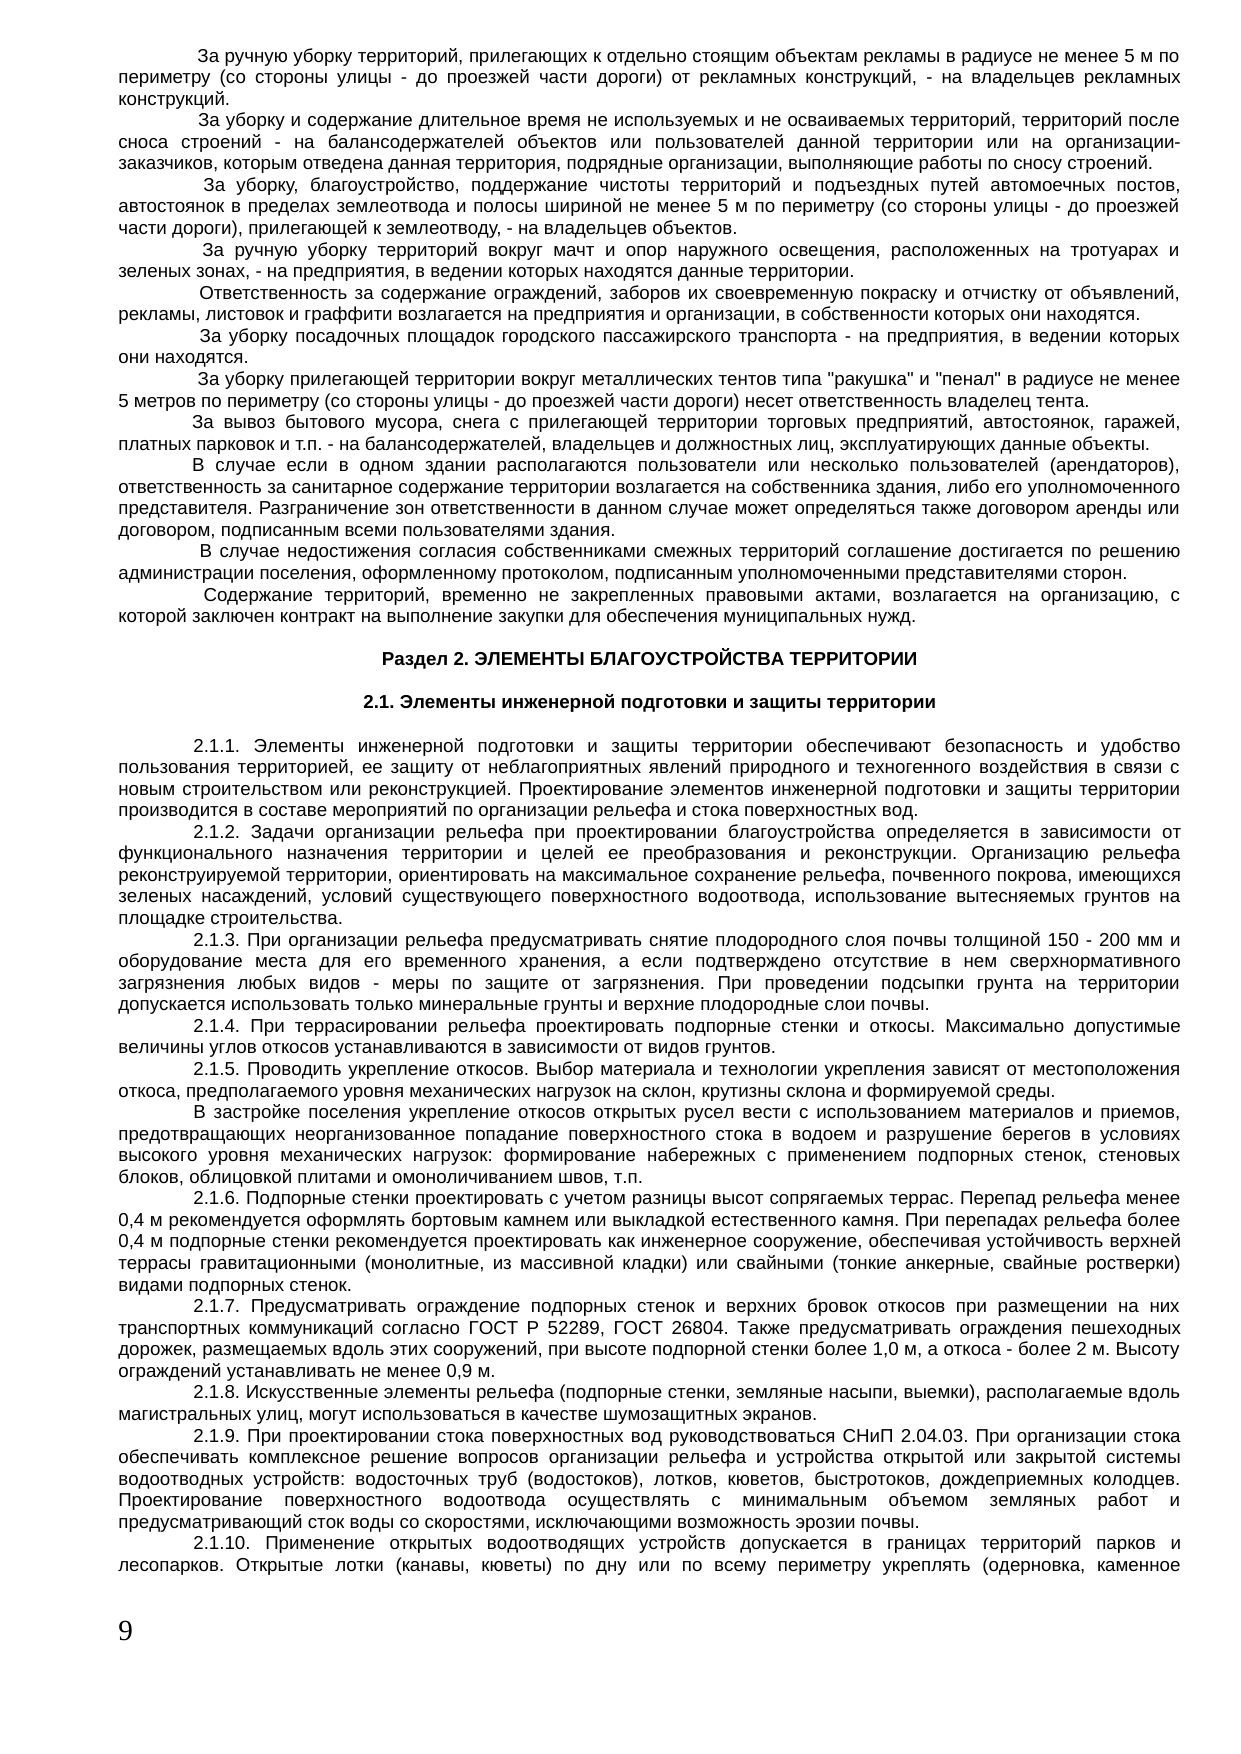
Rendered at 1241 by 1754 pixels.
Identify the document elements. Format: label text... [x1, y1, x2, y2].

text За уборку прилегающей территории вокруг металлических тентов типа "ракушка" и "пенал" в радиусе не менее 5 метров по периметру (со стороны улицы - до проезжей части дороги) несет ответственность владелец тента. [118, 368, 1181, 411]
text За уборку и содержание длительное время не используемых и не осваиваемых территорий, территорий после сноса строений - на балансодержателей объектов или пользователей данной территории или на организации-заказчиков, которым отведена данная территория, подрядные организации, выполняющие работы по сносу строений. [118, 109, 1181, 174]
text 2.1.4. При террасировании рельефа проектировать подпорные стенки и откосы. Максимально допустимые величины углов откосов устанавливаются в зависимости от видов грунтов. [118, 1015, 1181, 1058]
text В случае если в одном здании располагаются пользователи или несколько пользователей (арендаторов), ответственность за санитарное содержание территории возлагается на собственника здания, либо его уполномоченного представителя. Разграничение зон ответственности в данном случае может определяться также договором аренды или договором, подписанным всеми пользователями здания. [118, 454, 1181, 540]
text Содержание территорий, временно не закрепленных правовыми актами, возлагается на организацию, с которой заключен контракт на выполнение закупки для обеспечения муниципальных нужд. [118, 583, 1181, 627]
text Раздел 2. ЭЛЕМЕНТЫ БЛАГОУСТРОЙСТВА ТЕРРИТОРИИ [118, 648, 1181, 670]
text 2.1.8. Искусственные элементы рельефа (подпорные стенки, земляные насыпи, выемки), располагаемые вдоль магистральных улиц, могут использоваться в качестве шумозащитных экранов. [118, 1381, 1181, 1424]
text 2.1.7. Предусматривать ограждение подпорных стенок и верхних бровок откосов при размещении на них транспортных коммуникаций согласно ГОСТ Р 52289, ГОСТ 26804. Также предусматривать ограждения пешеходных дорожек, размещаемых вдоль этих сооружений, при высоте подпорной стенки более 1,0 м, а откоса - более 2 м. Высоту ограждений устанавливать не менее 0,9 м. [118, 1295, 1181, 1381]
text 2.1.2. Задачи организации рельефа при проектировании благоустройства определяется в зависимости от функционального назначения территории и целей ее преобразования и реконструкции. Организацию рельефа реконструируемой территории, ориентировать на максимальное сохранение рельефа, почвенного покрова, имеющихся зеленых насаждений, условий существующего поверхностного водоотвода, использование вытесняемых грунтов на площадке строительства. [118, 821, 1181, 928]
text 2.1.5. Проводить укрепление откосов. Выбор материала и технологии укрепления зависят от местоположения откоса, предполагаемого уровня механических нагрузок на склон, крутизны склона и формируемой среды. [118, 1058, 1181, 1101]
text 2.1.1. Элементы инженерной подготовки и защиты территории обеспечивают безопасность и удобство пользования территорией, ее защиту от неблагоприятных явлений природного и техногенного воздействия в связи с новым строительством или реконструкцией. Проектирование элементов инженерной подготовки и защиты территории производится в составе мероприятий по организации рельефа и стока поверхностных вод. [118, 734, 1181, 821]
text За ручную уборку территорий, прилегающих к отдельно стоящим объектам рекламы в радиусе не менее 5 м по периметру (со стороны улицы - до проезжей части дороги) от рекламных конструкций, - на владельцев рекламных конструкций. [118, 44, 1181, 109]
text В застройке поселения укрепление откосов открытых русел вести с использованием материалов и приемов, предотвращающих неорганизованное попадание поверхностного стока в водоем и разрушение берегов в условиях высокого уровня механических нагрузок: формирование набережных с применением подпорных стенок, стеновых блоков, облицовкой плитами и омоноличиванием швов, т.п. [118, 1101, 1181, 1187]
text За уборку, благоустройство, поддержание чистоты территорий и подъездных путей автомоечных постов, автостоянок в пределах землеотвода и полосы шириной не менее 5 м по периметру (со стороны улицы - до проезжей части дороги), прилегающей к землеотводу, - на владельцев объектов. [118, 174, 1181, 238]
text В случае недостижения согласия собственниками смежных территорий соглашение достигается по решению администрации поселения, оформленному протоколом, подписанным уполномоченными представителями сторон. [118, 540, 1181, 583]
text Ответственность за содержание ограждений, заборов их своевременную покраску и отчистку от объявлений, рекламы, листовок и граффити возлагается на предприятия и организации, в собственности которых они находятся. [118, 282, 1181, 325]
text 2.1. Элементы инженерной подготовки и защиты территории [118, 691, 1181, 713]
text 2.1.6. Подпорные стенки проектировать с учетом разницы высот сопрягаемых террас. Перепад рельефа менее 0,4 м рекомендуется оформлять бортовым камнем или выкладкой естественного камня. При перепадах рельефа более 0,4 м подпорные стенки рекомендуется проектировать как инженерное сооружение, обеспечивая устойчивость верхней террасы гравитационными (монолитные, из массивной кладки) или свайными (тонкие анкерные, свайные ростверки) видами подпорных стенок. [118, 1187, 1181, 1295]
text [118, 1532, 1181, 1575]
text 2.1.9. При проектировании стока поверхностных вод руководствоваться СНиП 2.04.03. При организации стока обеспечивать комплексное решение вопросов организации рельефа и устройства открытой или закрытой системы водоотводных устройств: водосточных труб (водостоков), лотков, кюветов, быстротоков, дождеприемных колодцев. Проектирование поверхностного водоотвода осуществлять с минимальным объемом земляных работ и предусматривающий сток воды со скоростями, исключающими возможность эрозии почвы. [118, 1424, 1181, 1532]
text За уборку посадочных площадок городского пассажирского транспорта - на предприятия, в ведении которых они находятся. [118, 325, 1181, 368]
text За ручную уборку территорий вокруг мачт и опор наружного освещения, расположенных на тротуарах и зеленых зонах, - на предприятия, в ведении которых находятся данные территории. [118, 238, 1181, 282]
text За вывоз бытового мусора, снега с прилегающей территории торговых предприятий, автостоянок, гаражей, платных парковок и т.п. - на балансодержателей, владельцев и должностных лиц, эксплуатирующих данные объекты. [118, 411, 1181, 454]
text 2.1.3. При организации рельефа предусматривать снятие плодородного слоя почвы толщиной 150 - 200 мм и оборудование места для его временного хранения, а если подтверждено отсутствие в нем сверхнормативного загрязнения любых видов - меры по защите от загрязнения. При проведении подсыпки грунта на территории допускается использовать только минеральные грунты и верхние плодородные слои почвы. [118, 928, 1181, 1015]
